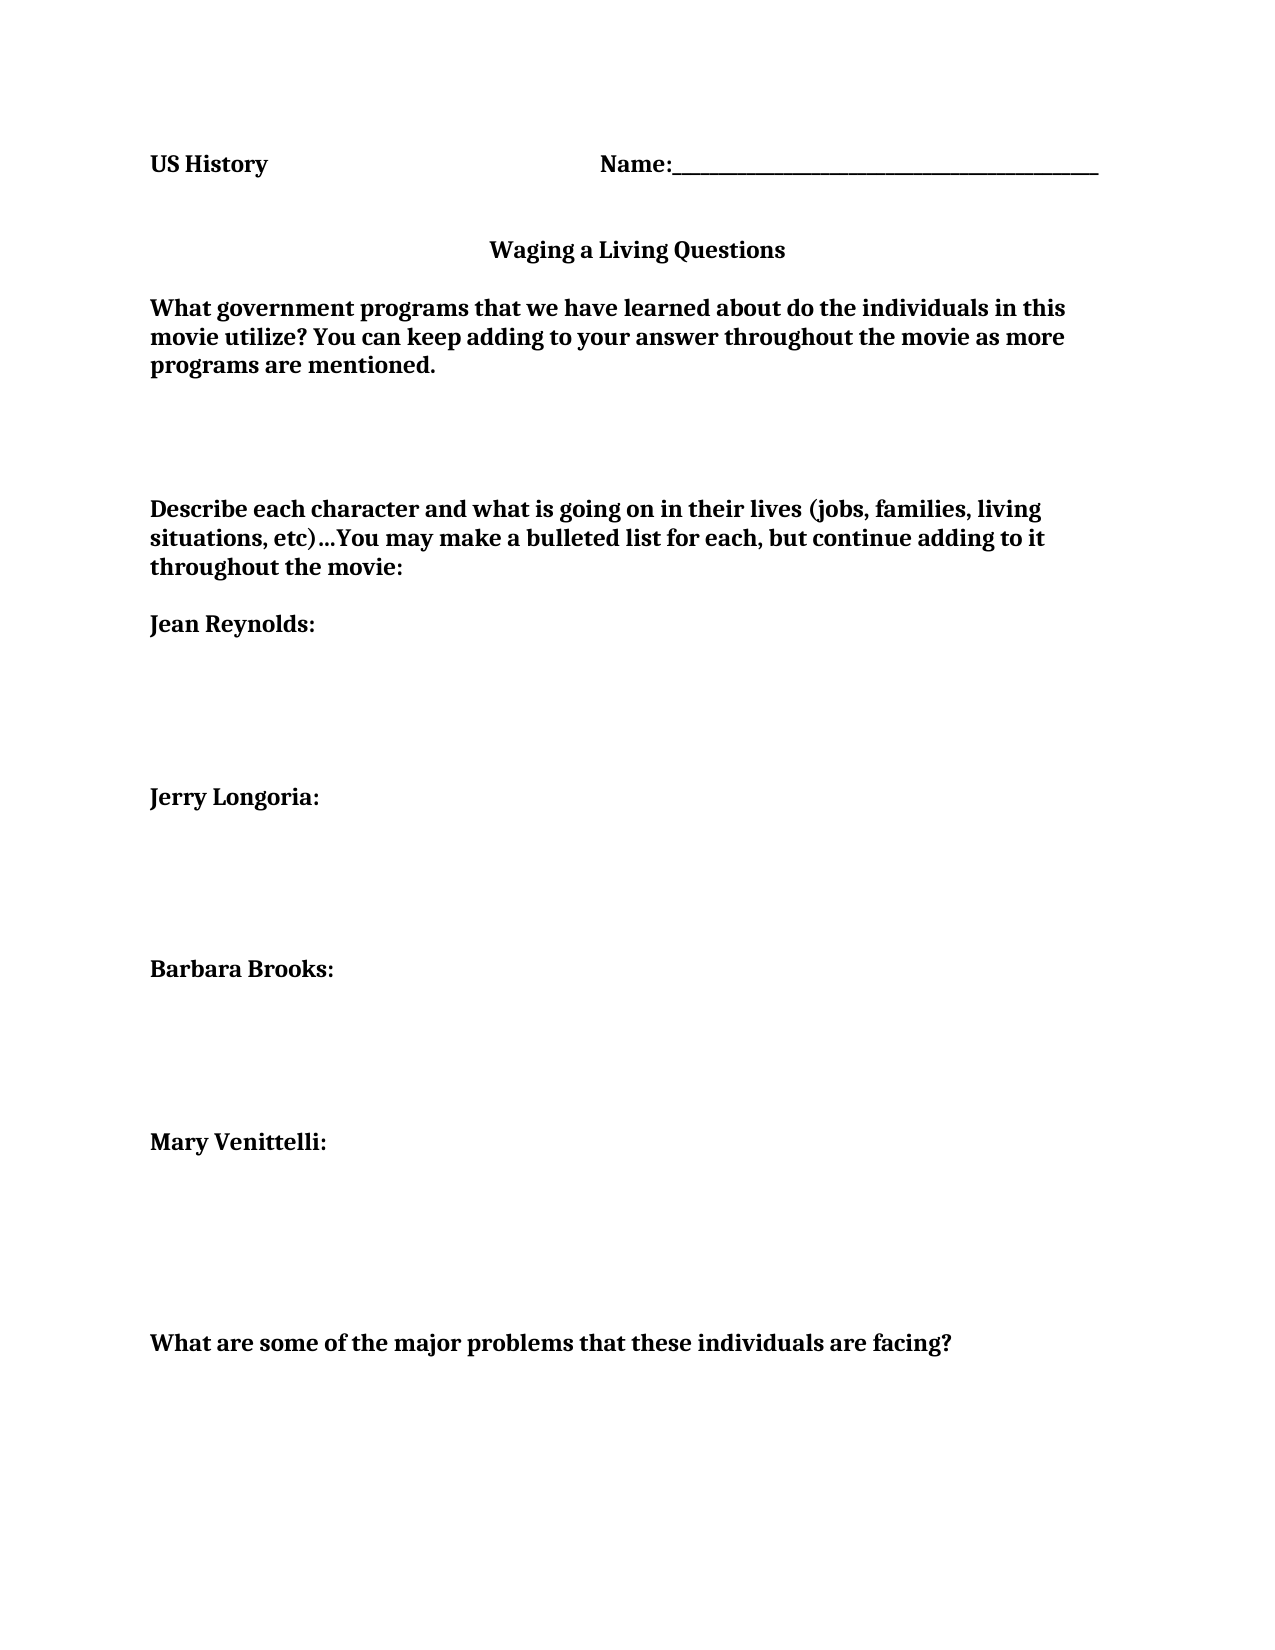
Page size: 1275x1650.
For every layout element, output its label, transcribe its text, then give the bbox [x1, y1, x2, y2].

text Describe each character and what is going on in their lives (jobs, families, living situations, etc)…You may make a bulleted list for each, but continue adding to it throughout the movie: [150, 495, 1125, 581]
text Jean Reynolds: [150, 610, 1125, 639]
text Barbara Brooks: [150, 955, 1125, 984]
text Jerry Longoria: [150, 782, 1125, 811]
text What government programs that we have learned about do the individuals in this movie utilize? You can keep adding to your answer throughout the movie as more programs are mentioned. [150, 294, 1125, 380]
text Waging a Living Questions [150, 236, 1125, 265]
text Mary Venittelli: [150, 1127, 1125, 1156]
text US History Name:______________________________________________ [150, 150, 1125, 179]
text What are some of the major problems that these individuals are facing? [150, 1329, 1125, 1357]
